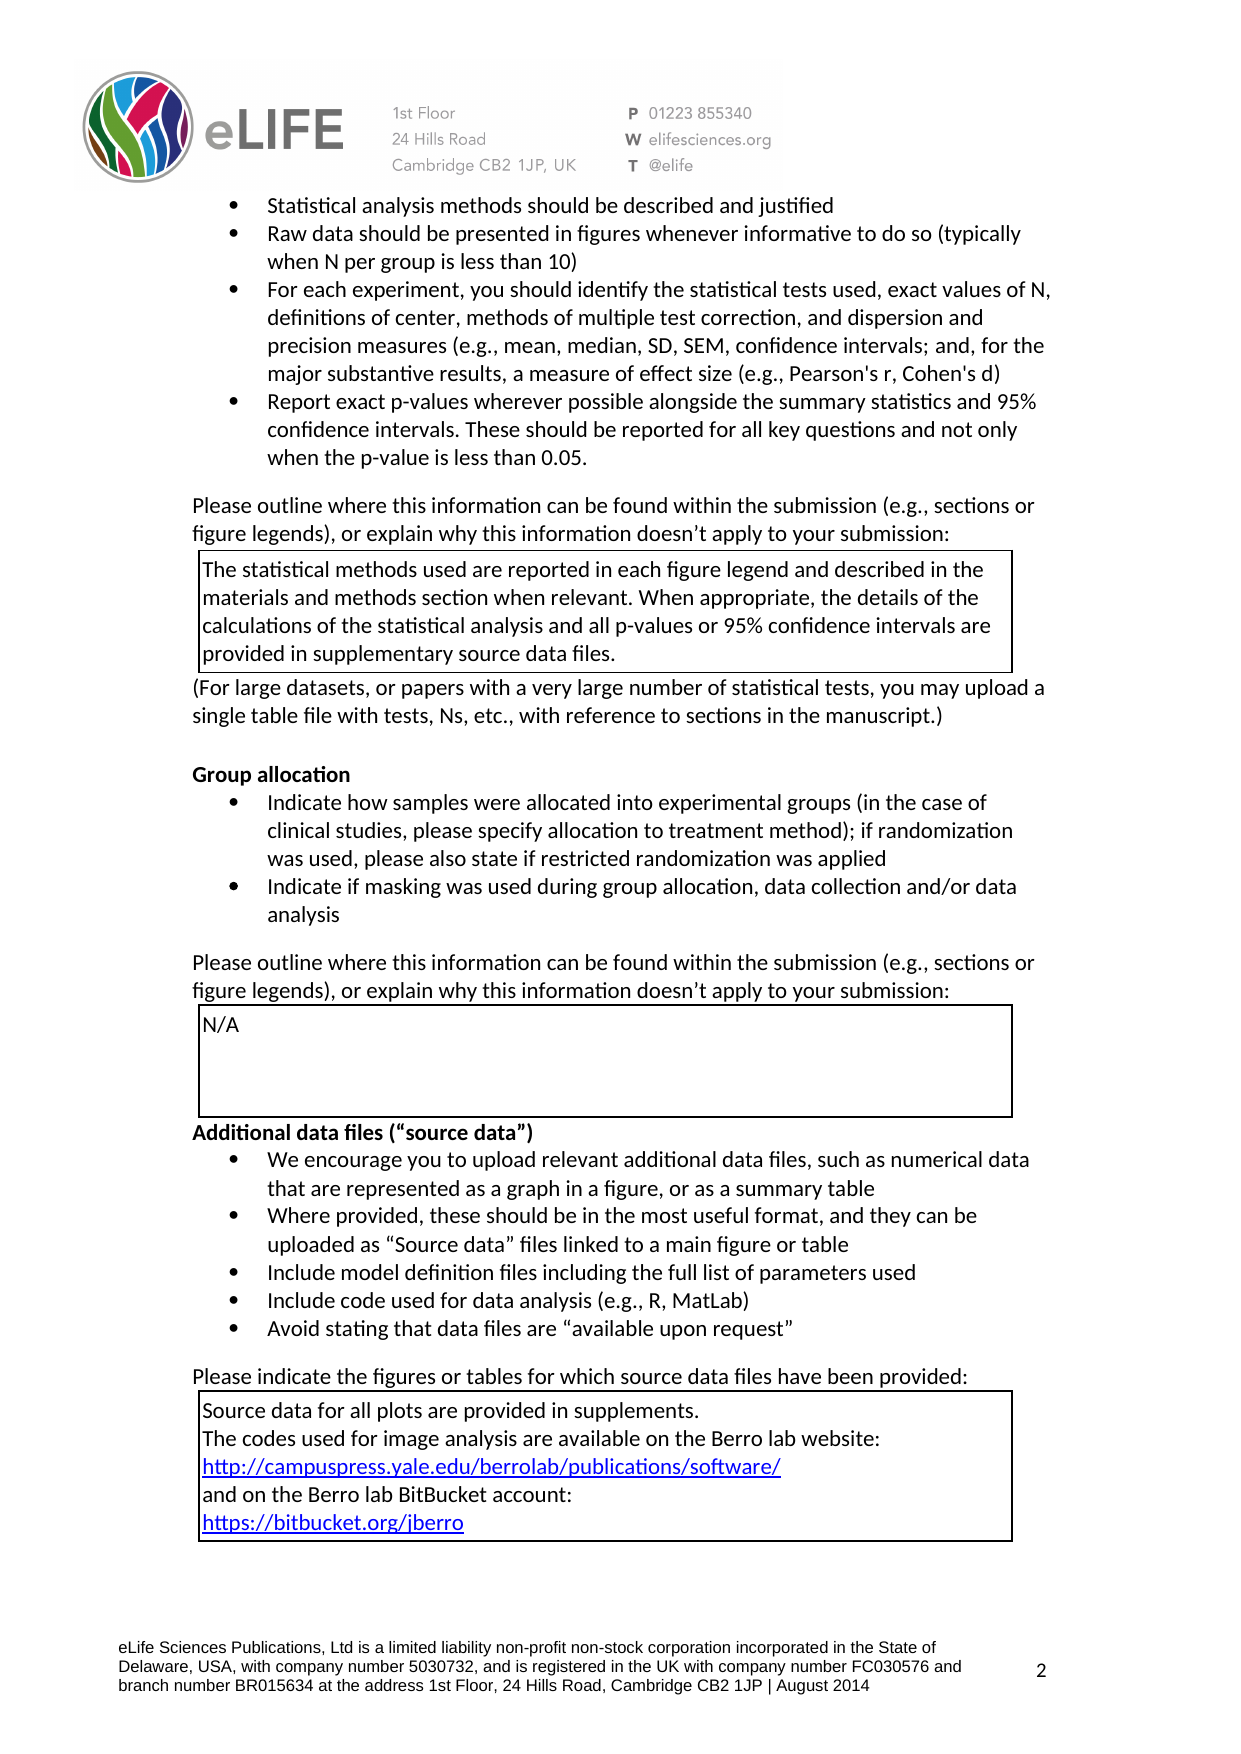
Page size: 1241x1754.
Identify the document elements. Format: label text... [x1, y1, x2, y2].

picture [73, 59, 784, 191]
list Statistical analysis methods should be described and justified [229, 191, 1053, 219]
text Group allocation [192, 760, 1053, 788]
list Report exact p-values wherever possible alongside the summary statistics and 95% confidence intervals. These should be reported for all key questions and not only when the p-value is less than 0.05. [229, 387, 1053, 471]
list Avoid stating that data files are “available upon request” [229, 1314, 1053, 1342]
text The statistical methods used are reported in each figure legend and described in the materials and methods section when relevant. When appropriate, the details of the calculations of the statistical analysis and all p-values or 95% confidence intervals are provided in supplementary source data files. [200, 553, 1011, 669]
list Include model definition files including the full list of parameters used [229, 1258, 1053, 1286]
text (For large datasets, or papers with a very large number of statistical tests, you may upload a single table file with tests, Ns, etc., with reference to sections in the manuscript.) [192, 575, 1053, 729]
text https://bitbucket.org/jberro [200, 1508, 1011, 1538]
list Include code used for data analysis (e.g., R, MatLab) [229, 1286, 1053, 1314]
text http://campuspress.yale.edu/berrolab/publications/software/ [202, 1452, 1009, 1480]
text and on the Berro lab BitBucket account: [202, 1480, 1009, 1508]
list Where provided, these should be in the most useful format, and they can be uploaded as “Source data” files linked to a main figure or table [229, 1202, 1053, 1258]
list Indicate how samples were allocated into experimental groups (in the case of clinical studies, please specify allocation to treatment method); if randomization was used, please also state if restricted randomization was applied [229, 788, 1053, 872]
list Raw data should be presented in figures whenever informative to do so (typically when N per group is less than 10) [229, 219, 1053, 275]
text Source data for all plots are provided in supplements. [200, 1394, 1011, 1424]
list Indicate if masking was used during group allocation, data collection and/or data analysis [229, 872, 1053, 928]
text Please indicate the figures or tables for which source data files have been provided: [192, 1362, 1053, 1390]
list For each experiment, you should identify the statistical tests used, exact values of N, definitions of center, methods of multiple test correction, and dispersion and precision measures (e.g., mean, median, SD, SEM, confidence intervals; and, for the major substantive results, a measure of effect size (e.g., Pearson's r, Cohen's d) [229, 275, 1053, 387]
text Additional data files (“source data”) [192, 1035, 1053, 1146]
list We encourage you to upload relevant additional data files, such as numerical data that are represented as a graph in a figure, or as a summary table [229, 1146, 1053, 1202]
text N/A [200, 1008, 1011, 1040]
text The codes used for image analysis are available on the Berro lab website: [202, 1424, 1009, 1452]
